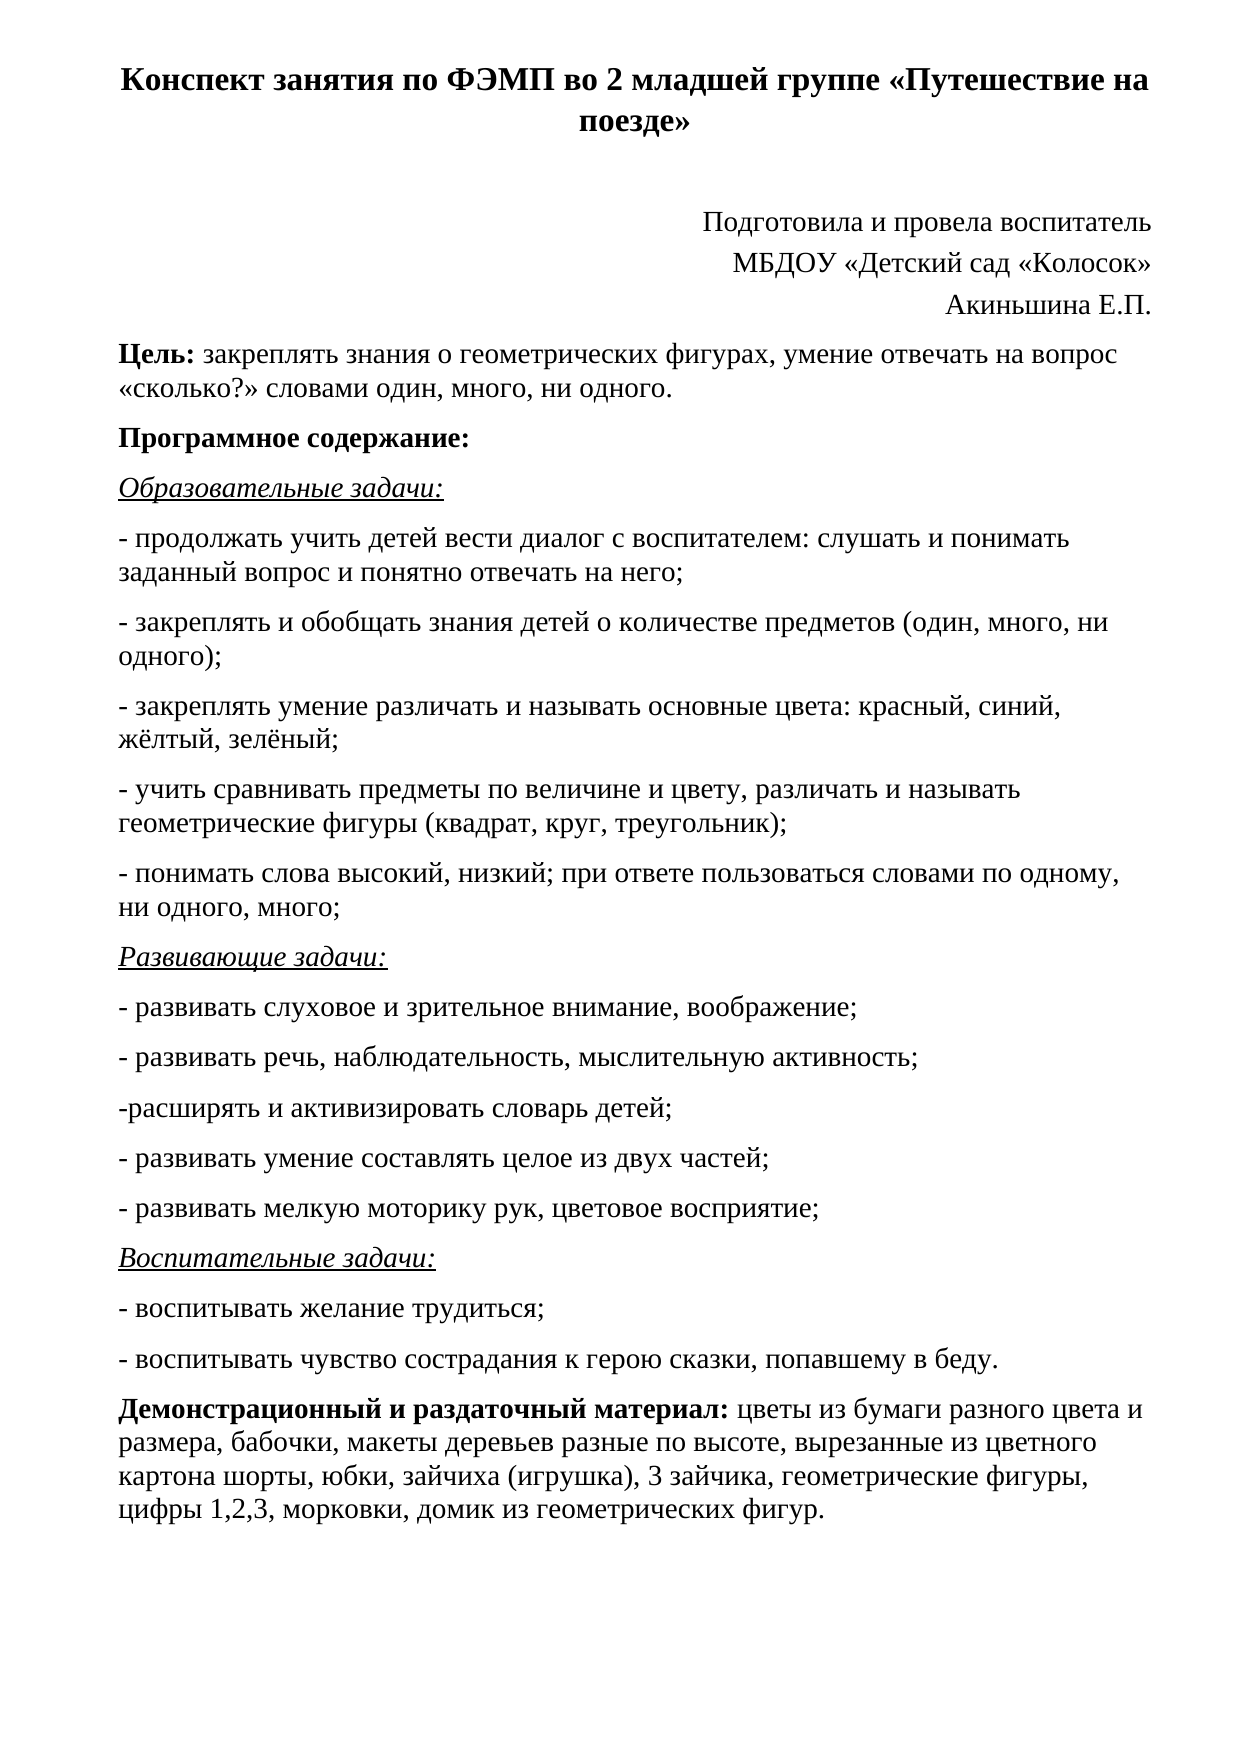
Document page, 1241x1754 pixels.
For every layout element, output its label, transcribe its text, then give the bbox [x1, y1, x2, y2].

text МБДОУ «Детский сад «Колосок» [875, 253, 1152, 278]
text Подготовила и провела воспитатель [118, 211, 1152, 236]
text Акиньшина Е.П. [118, 294, 1152, 319]
text - развивать речь, наблюдательность, мыслительную активность; [118, 1039, 1152, 1073]
text Демонстрационный и раздаточный материал: цветы из бумаги разного цвета и размера, бабочки, макеты деревьев разные по высоте, вырезанные из цветного картона шорты, юбки, зайчиха (игрушка), 3 зайчика, геометрические фигуры, цифры 1,2,3, морковки, домик из геометрических фигур. [118, 1391, 1152, 1525]
text - продолжать учить детей вести диалог с воспитателем: слушать и понимать заданный вопрос и понятно отвечать на него; [118, 520, 1152, 587]
text - учить сравнивать предметы по величине и цвету, различать и называть геометрические фигуры (квадрат, круг, треугольник); [118, 772, 1152, 839]
text Воспитательные задачи: [118, 1240, 1152, 1274]
text - воспитывать чувство сострадания к герою сказки, попавшему в беду. [118, 1341, 1152, 1374]
text - развивать мелкую моторику рук, цветовое восприятие; [118, 1190, 1152, 1224]
text Развивающие задачи: [118, 939, 1152, 973]
text Цель: закреплять знания о геометрических фигурах, умение отвечать на вопрос «сколько?» словами один, много, ни одного. [118, 336, 1152, 403]
text Программное содержание: [118, 420, 1152, 453]
text Конспект занятия по ФЭМП во 2 младшей группе «Путешествие на поезде» [118, 59, 1152, 139]
text - воспитывать желание трудиться; [118, 1291, 1152, 1324]
text МБДОУ «Детский сад «Колосок» [792, 253, 865, 278]
text Образовательные задачи: [118, 470, 1152, 504]
text -расширять и активизировать словарь детей; [118, 1090, 1152, 1123]
text - понимать слова высокий, низкий; при ответе пользоваться словами по одному, ни одного, много; [118, 855, 1152, 922]
text - закреплять умение различать и называть основные цвета: красный, синий, жёлтый, зелёный; [118, 688, 1152, 755]
text - закреплять и обобщать знания детей о количестве предметов (один, много, ни одного); [118, 604, 1152, 671]
text МБДОУ «Детский сад «Колосок» [118, 253, 782, 278]
text - развивать слуховое и зрительное внимание, воображение; [118, 989, 1152, 1023]
text - развивать умение составлять целое из двух частей; [118, 1140, 1152, 1173]
